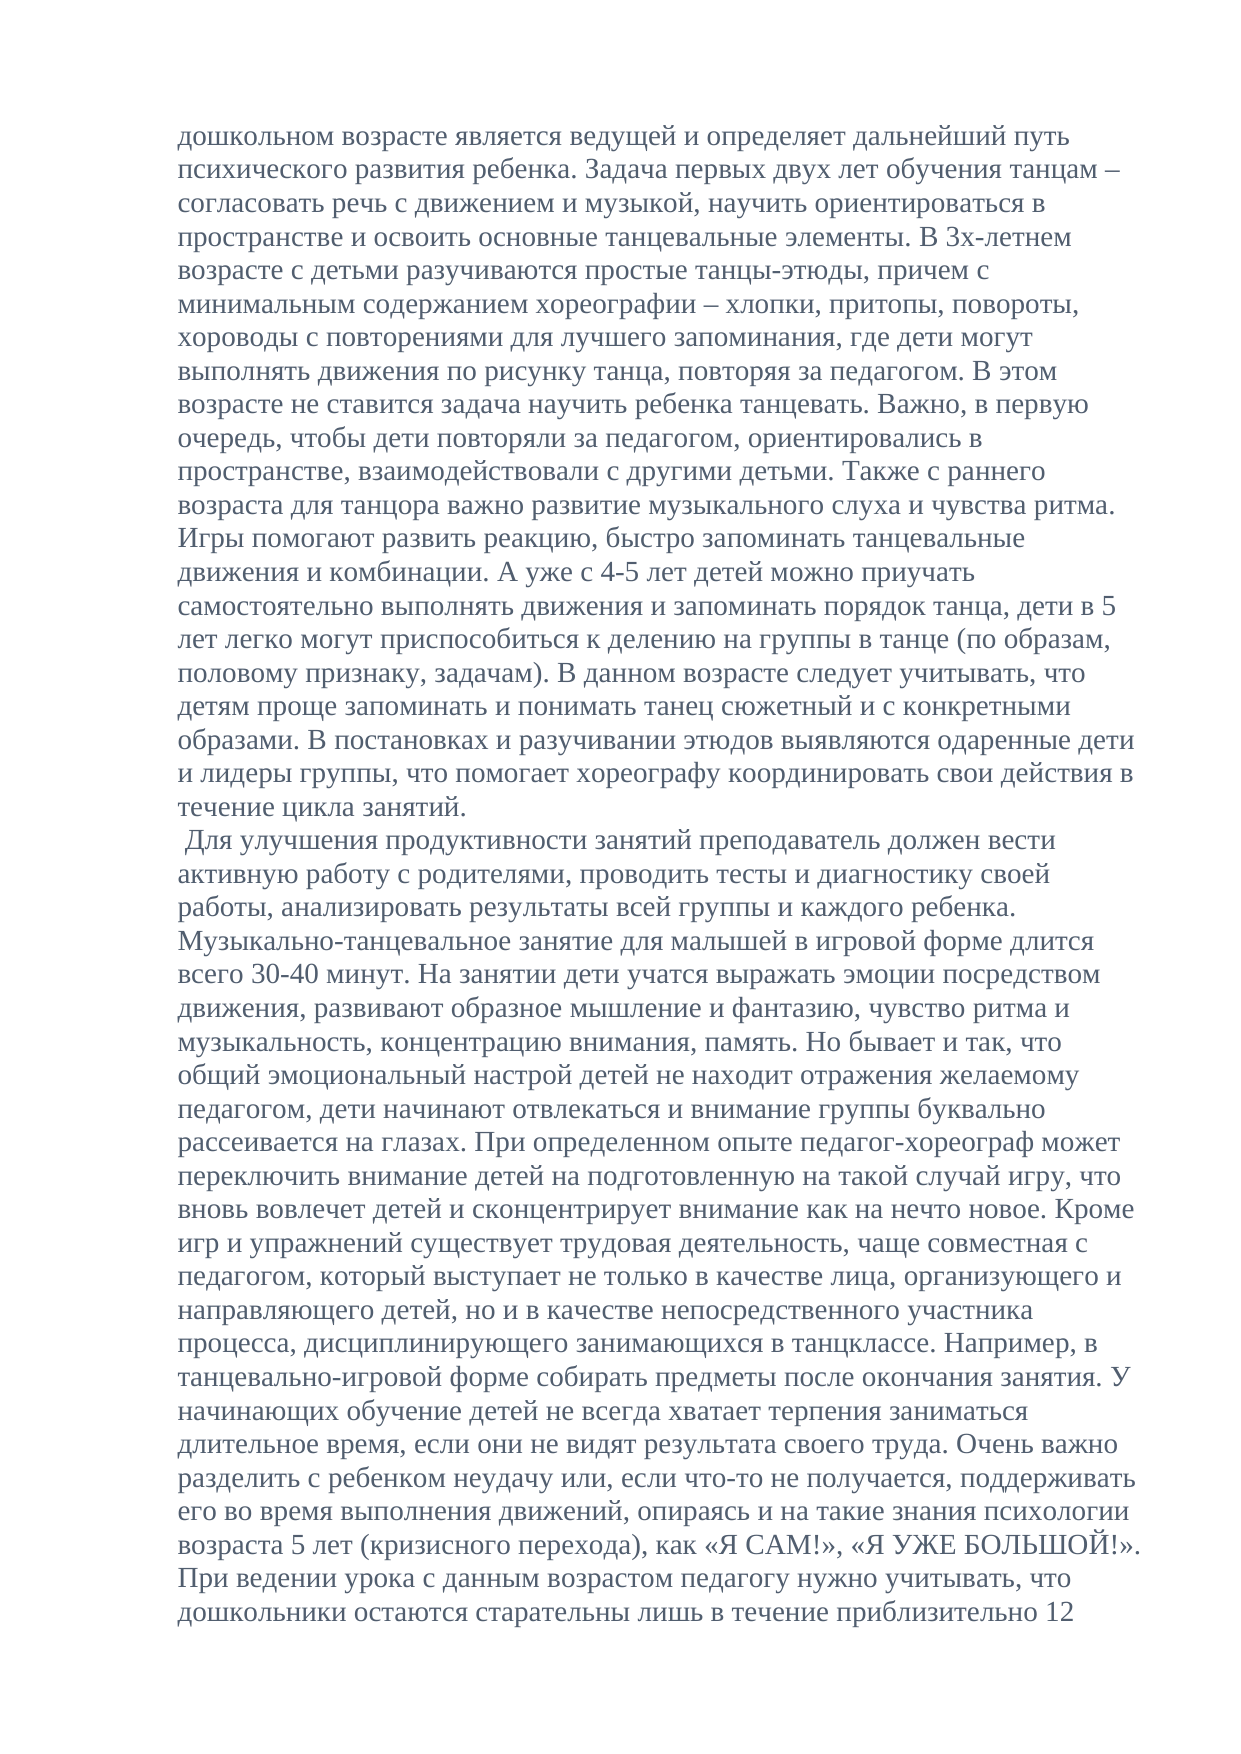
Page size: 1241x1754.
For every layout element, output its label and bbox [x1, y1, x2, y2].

text [177, 118, 1152, 822]
text [177, 822, 1152, 1627]
